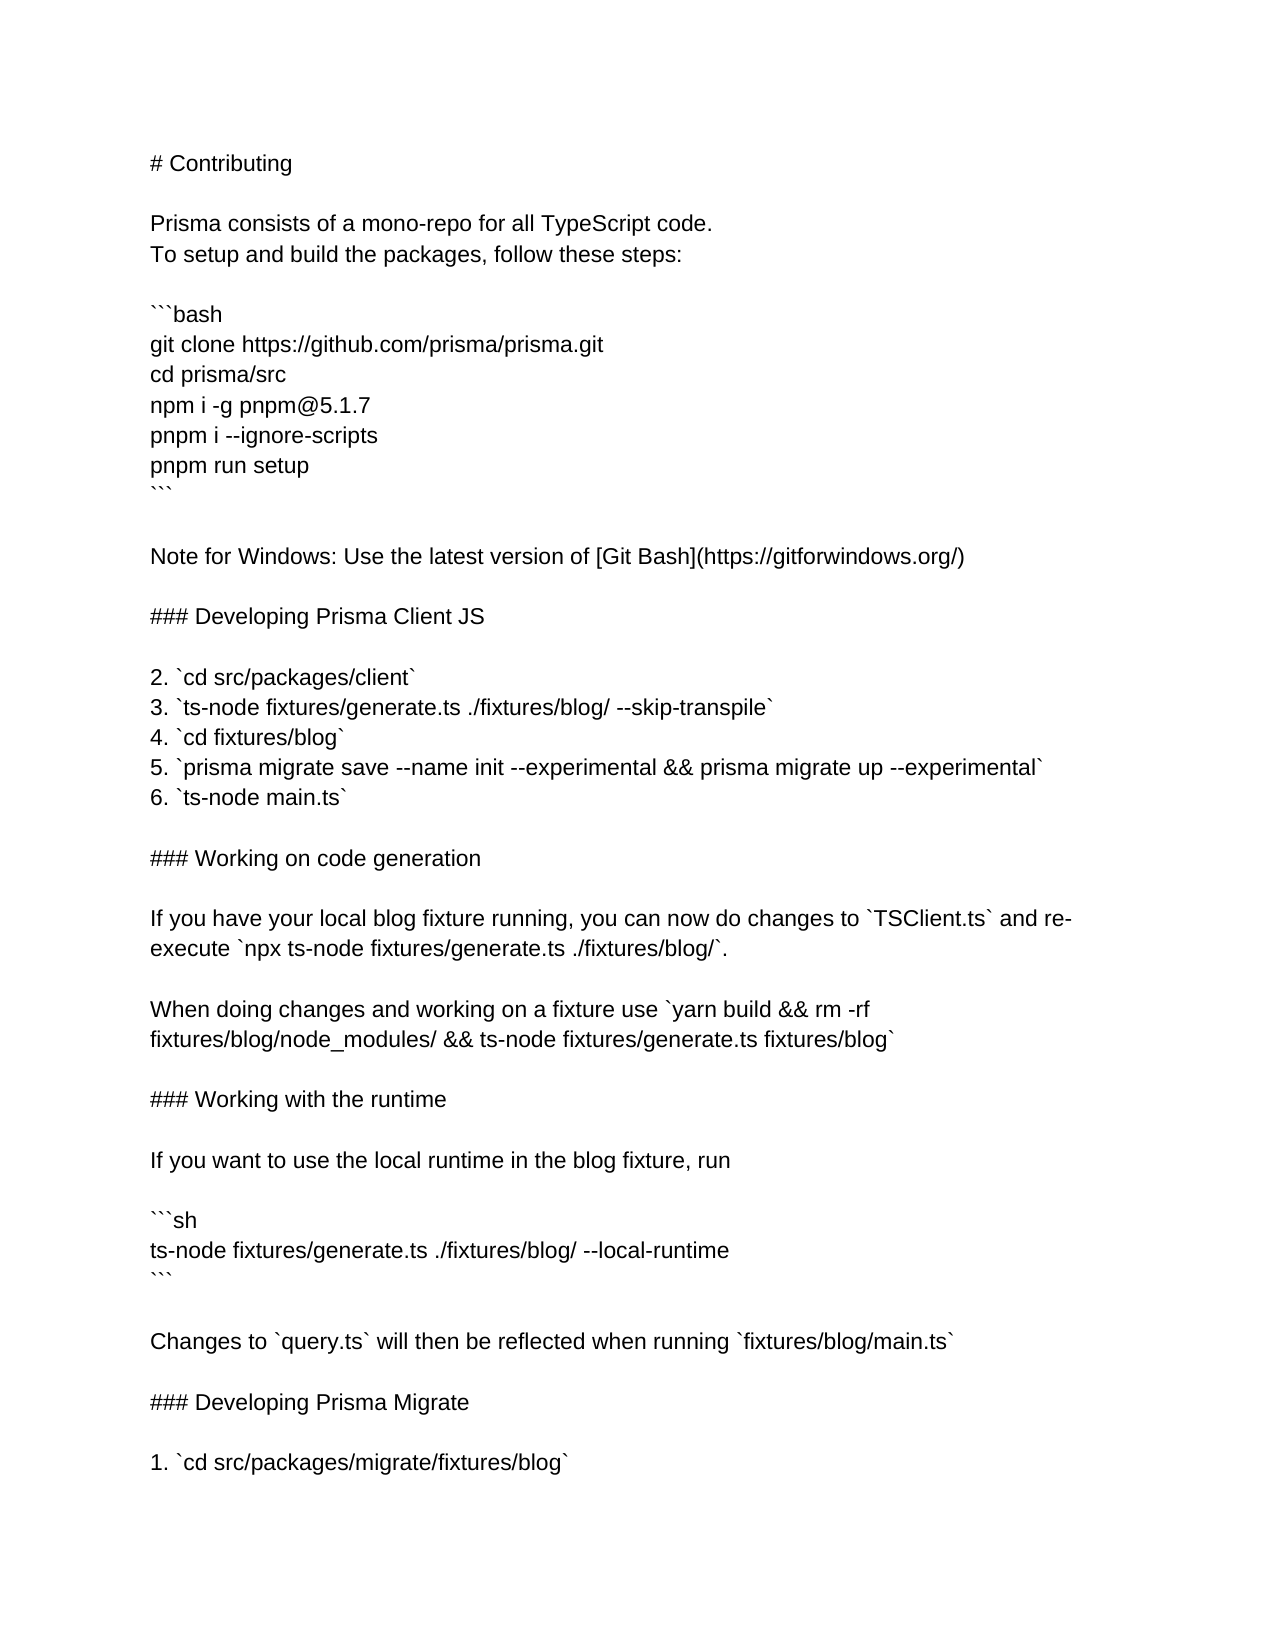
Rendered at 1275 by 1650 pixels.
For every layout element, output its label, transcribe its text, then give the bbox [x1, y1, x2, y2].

text pnpm run setup [150, 452, 1125, 478]
text ```sh [150, 1207, 1125, 1234]
text ### Working on code generation [150, 845, 1125, 871]
text When doing changes and working on a fixture use `yarn build && rm -rf fixtures/blog/node_modules/ && ts-node fixtures/generate.ts fixtures/blog` [150, 996, 1125, 1052]
text ``` [150, 1268, 1125, 1294]
text cd prisma/src [150, 361, 1125, 388]
text npm i -g pnpm@5.1.7 [150, 392, 1125, 418]
text 5. `prisma migrate save --name init --experimental && prisma migrate up --experimental` [150, 754, 1125, 781]
text If you want to use the local runtime in the blog fixture, run [150, 1147, 1125, 1173]
text To setup and build the packages, follow these steps: [150, 241, 1125, 267]
text 2. `cd src/packages/client` [150, 663, 1125, 690]
text 4. `cd fixtures/blog` [150, 724, 1125, 750]
text pnpm i --ignore-scripts [150, 422, 1125, 448]
text ### Developing Prisma Client JS [150, 603, 1125, 629]
text ### Working with the runtime [150, 1086, 1125, 1113]
text Changes to `query.ts` will then be reflected when running `fixtures/blog/main.ts` [150, 1328, 1125, 1354]
text git clone https://github.com/prisma/prisma.git [150, 331, 1125, 358]
text ts-node fixtures/generate.ts ./fixtures/blog/ --local-runtime [150, 1237, 1125, 1264]
text Prisma consists of a mono-repo for all TypeScript code. [150, 210, 1125, 237]
text ``` [150, 482, 1125, 509]
text Note for Windows: Use the latest version of [Git Bash](https://gitforwindows.org/) [150, 543, 1125, 569]
text 3. `ts-node fixtures/generate.ts ./fixtures/blog/ --skip-transpile` [150, 694, 1125, 720]
text ### Developing Prisma Migrate [150, 1388, 1125, 1415]
text 1. `cd src/packages/migrate/fixtures/blog` [150, 1449, 1125, 1475]
text If you have your local blog fixture running, you can now do changes to `TSClient.ts` and re-execute `npx ts-node fixtures/generate.ts ./fixtures/blog/`. [150, 905, 1125, 962]
text ```bash [150, 301, 1125, 327]
text 6. `ts-node main.ts` [150, 784, 1125, 811]
text # Contributing [150, 150, 1125, 176]
